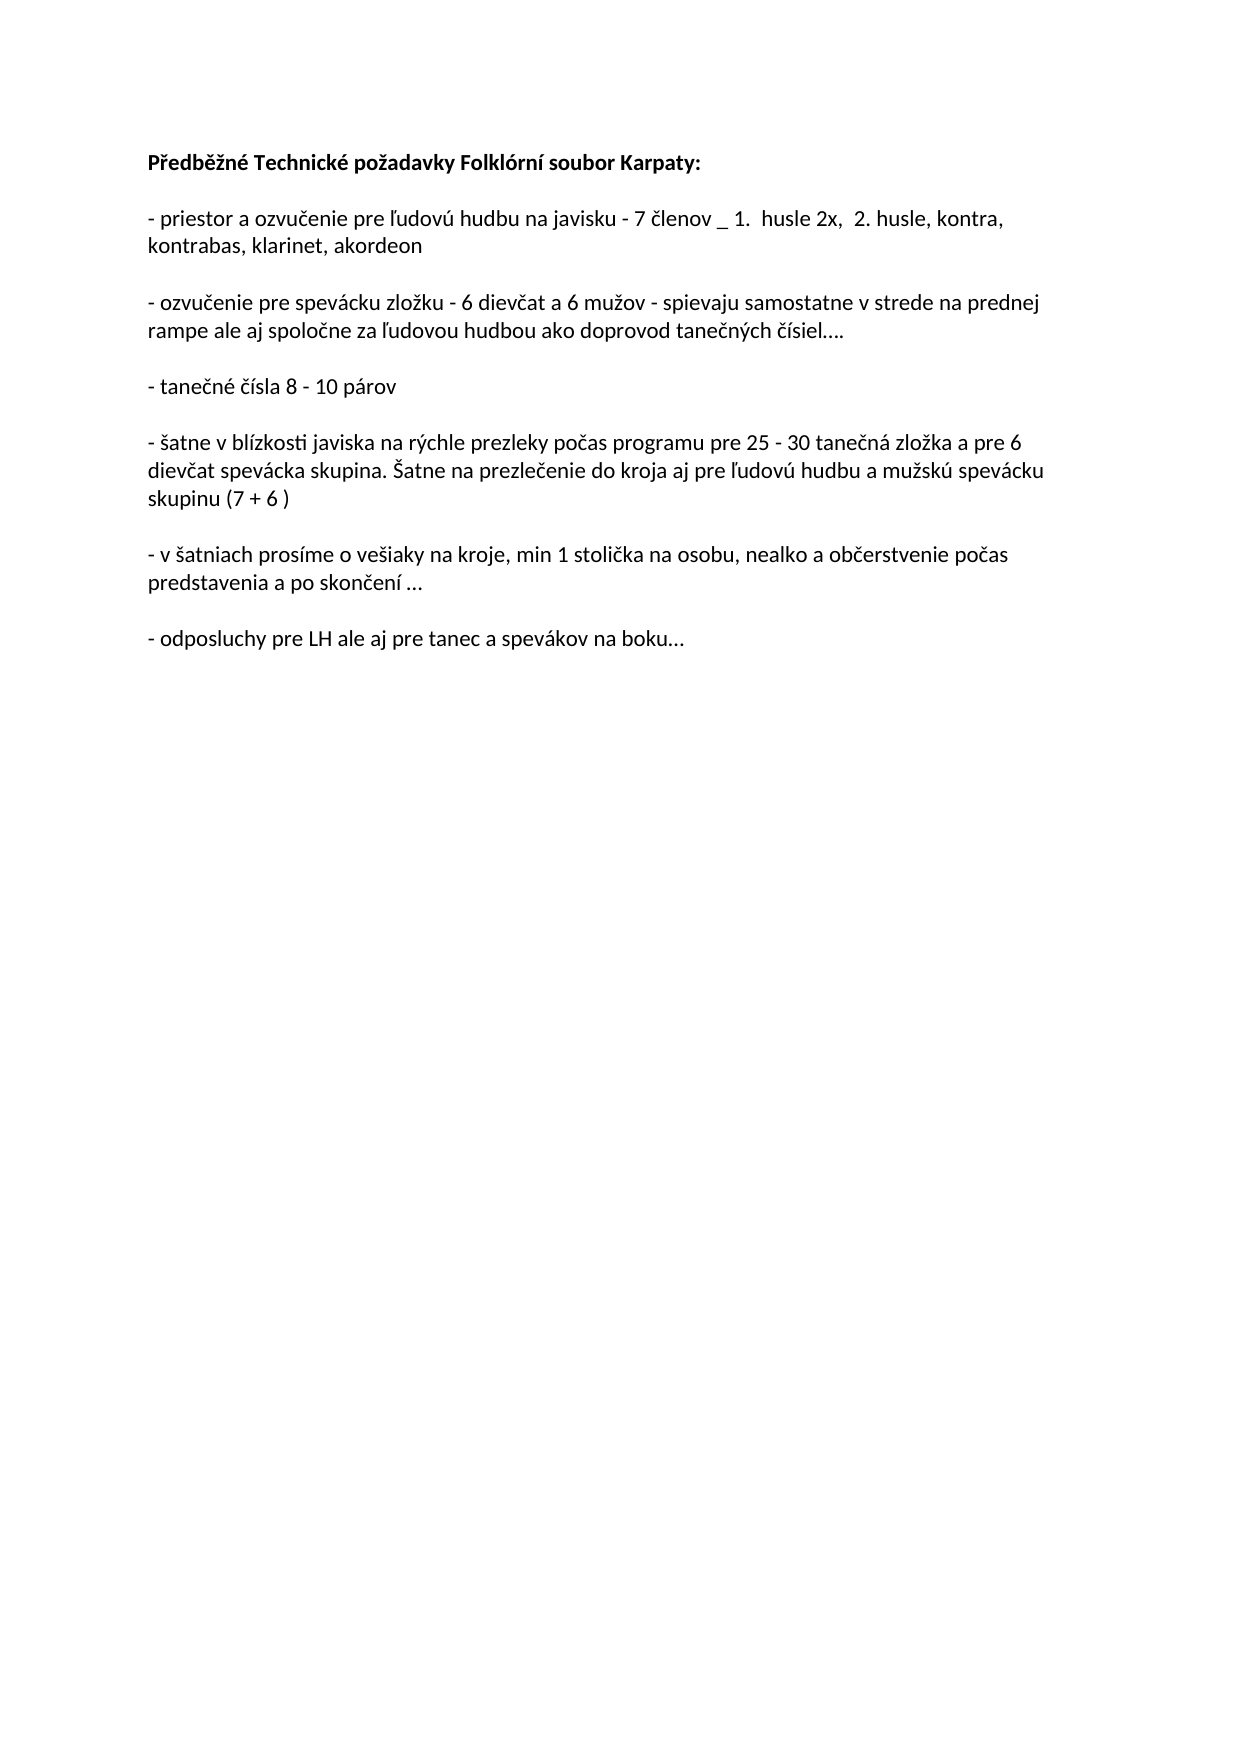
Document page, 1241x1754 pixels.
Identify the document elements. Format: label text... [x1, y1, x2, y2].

text - odposluchy pre LH ale aj pre tanec a spevákov na boku… [148, 624, 1093, 652]
text Předběžné Technické požadavky Folklórní soubor Karpaty: [148, 148, 1093, 176]
text - tanečné čísla 8 - 10 párov [148, 372, 1093, 400]
text - šatne v blízkosti javiska na rýchle prezleky počas programu pre 25 - 30 tanečná zložka a pre 6 dievčat spevácka skupina. Šatne na prezlečenie do kroja aj pre ľudovú hudbu a mužskú spevácku skupinu (7 + 6 ) [148, 428, 1093, 512]
text - v šatniach prosíme o vešiaky na kroje, min 1 stolička na osobu, nealko a občerstvenie počas predstavenia a po skončení … [148, 540, 1093, 596]
text - ozvučenie pre spevácku zložku - 6 dievčat a 6 mužov - spievaju samostatne v strede na prednej rampe ale aj spoločne za ľudovou hudbou ako doprovod tanečných čísiel…. [148, 288, 1093, 344]
text - priestor a ozvučenie pre ľudovú hudbu na javisku - 7 členov _ 1. husle 2x, 2. husle, kontra, kontrabas, klarinet, akordeon [148, 204, 1093, 260]
